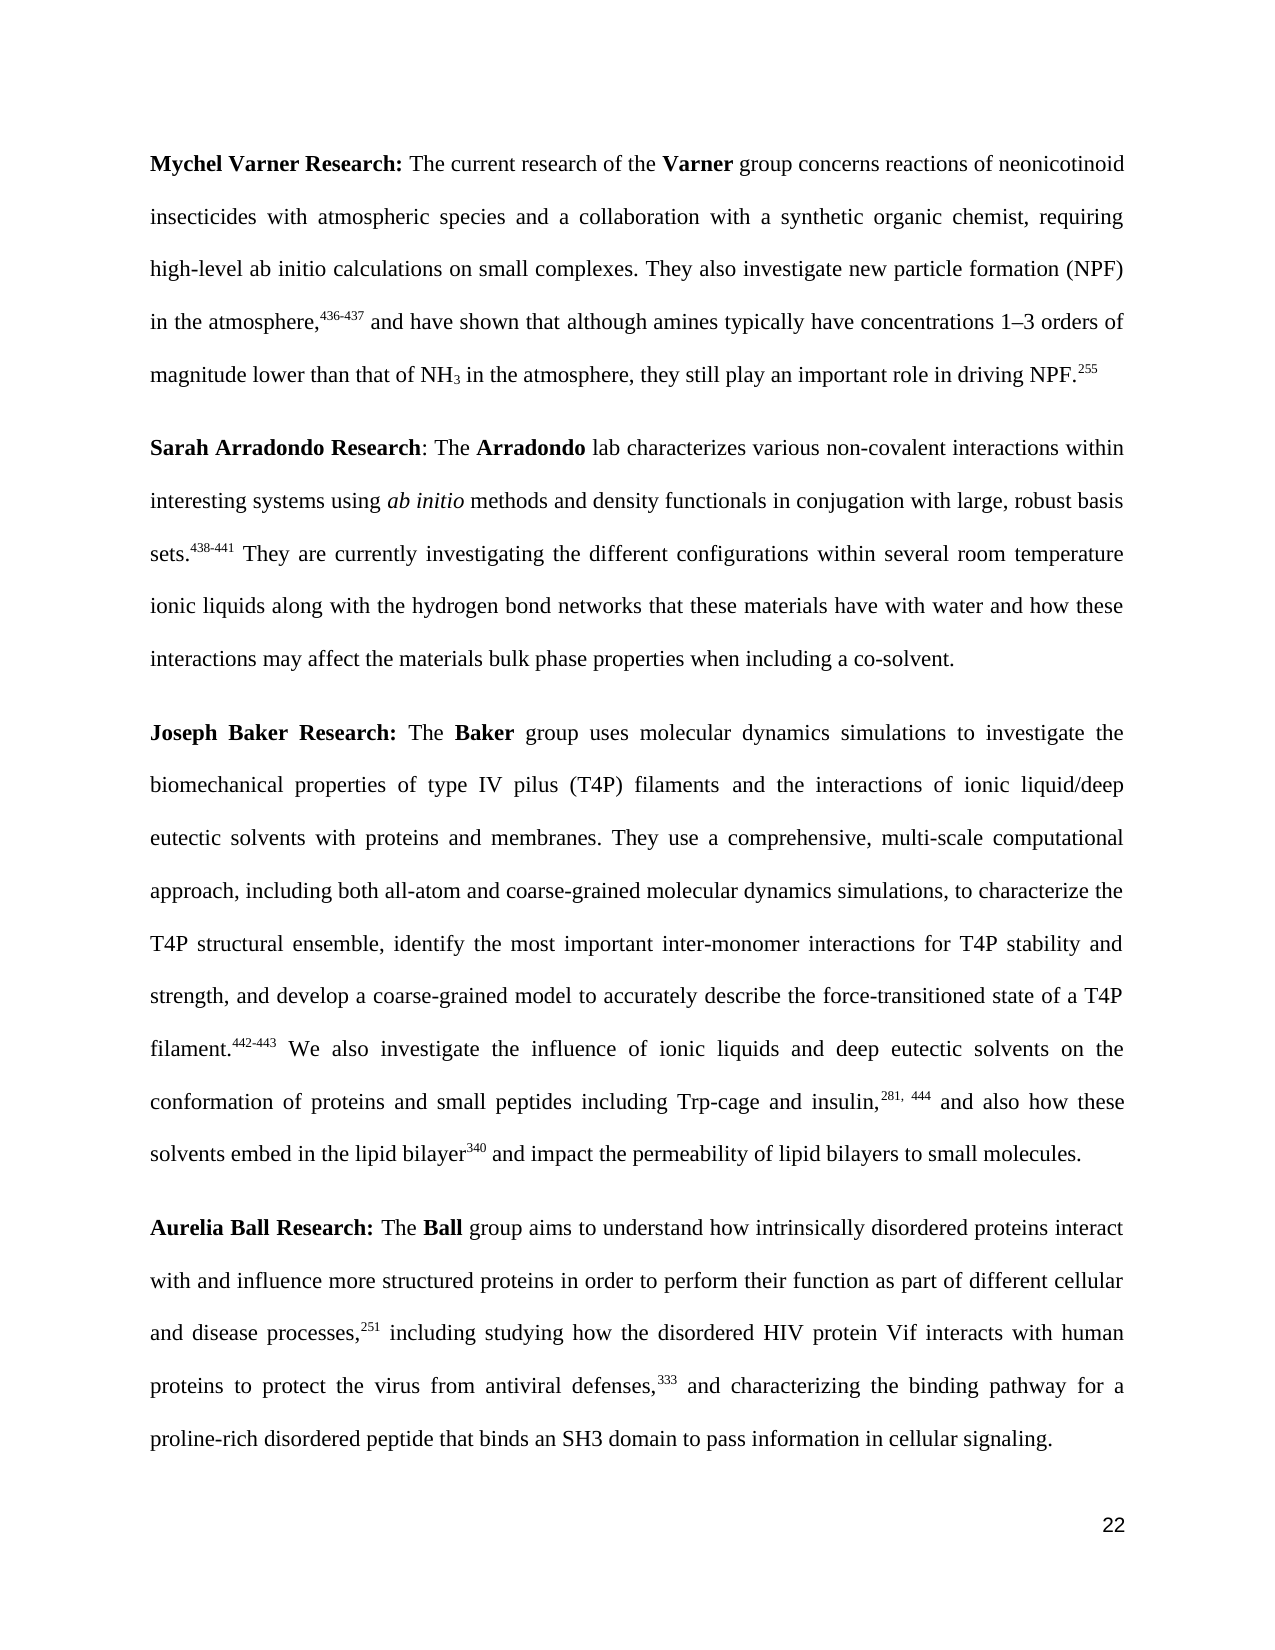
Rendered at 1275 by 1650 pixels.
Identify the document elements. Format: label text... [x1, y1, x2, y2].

text Joseph Baker Research: The Baker group uses molecular dynamics simulations to investigate the biomechanical properties of type IV pilus (T4P) filaments and the interactions of ionic liquid/deep eutectic solvents with proteins and membranes. They use a comprehensive, multi-scale computational approach, including both all-atom and coarse-grained molecular dynamics simulations, to characterize the T4P structural ensemble, identify the most important inter-monomer interactions for T4P stability and strength, and develop a coarse-grained model to accurately describe the force-transitioned state of a T4P filament.442-443 We also investigate the influence of ionic liquids and deep eutectic solvents on the conformation of proteins and small peptides including Trp-cage and insulin,281, 444 and also how these solvents embed in the lipid bilayer340 and impact the permeability of lipid bilayers to small molecules. [150, 719, 1125, 1167]
text Mychel Varner Research: The current research of the Varner group concerns reactions of neonicotinoid insecticides with atmospheric species and a collaboration with a synthetic organic chemist, requiring high-level ab initio calculations on small complexes. They also investigate new particle formation (NPF) in the atmosphere,436-437 and have shown that although amines typically have concentrations 1–3 orders of magnitude lower than that of NH3 in the atmosphere, they still play an important role in driving NPF.255 [150, 150, 1125, 387]
text Aurelia Ball Research: The Ball group aims to understand how intrinsically disordered proteins interact with and influence more structured proteins in order to perform their function as part of different cellular and disease processes,251 including studying how the disordered HIV protein Vif interacts with human proteins to protect the virus from antiviral defenses,333 and characterizing the binding pathway for a proline-rich disordered peptide that binds an SH3 domain to pass information in cellular signaling. [150, 1214, 1125, 1451]
text Sarah Arradondo Research: The Arradondo lab characterizes various non-covalent interactions within interesting systems using ab initio methods and density functionals in conjugation with large, robust basis sets.438-441 They are currently investigating the different configurations within several room temperature ionic liquids along with the hydrogen bond networks that these materials have with water and how these interactions may affect the materials bulk phase properties when including a co-solvent. [150, 434, 1125, 672]
